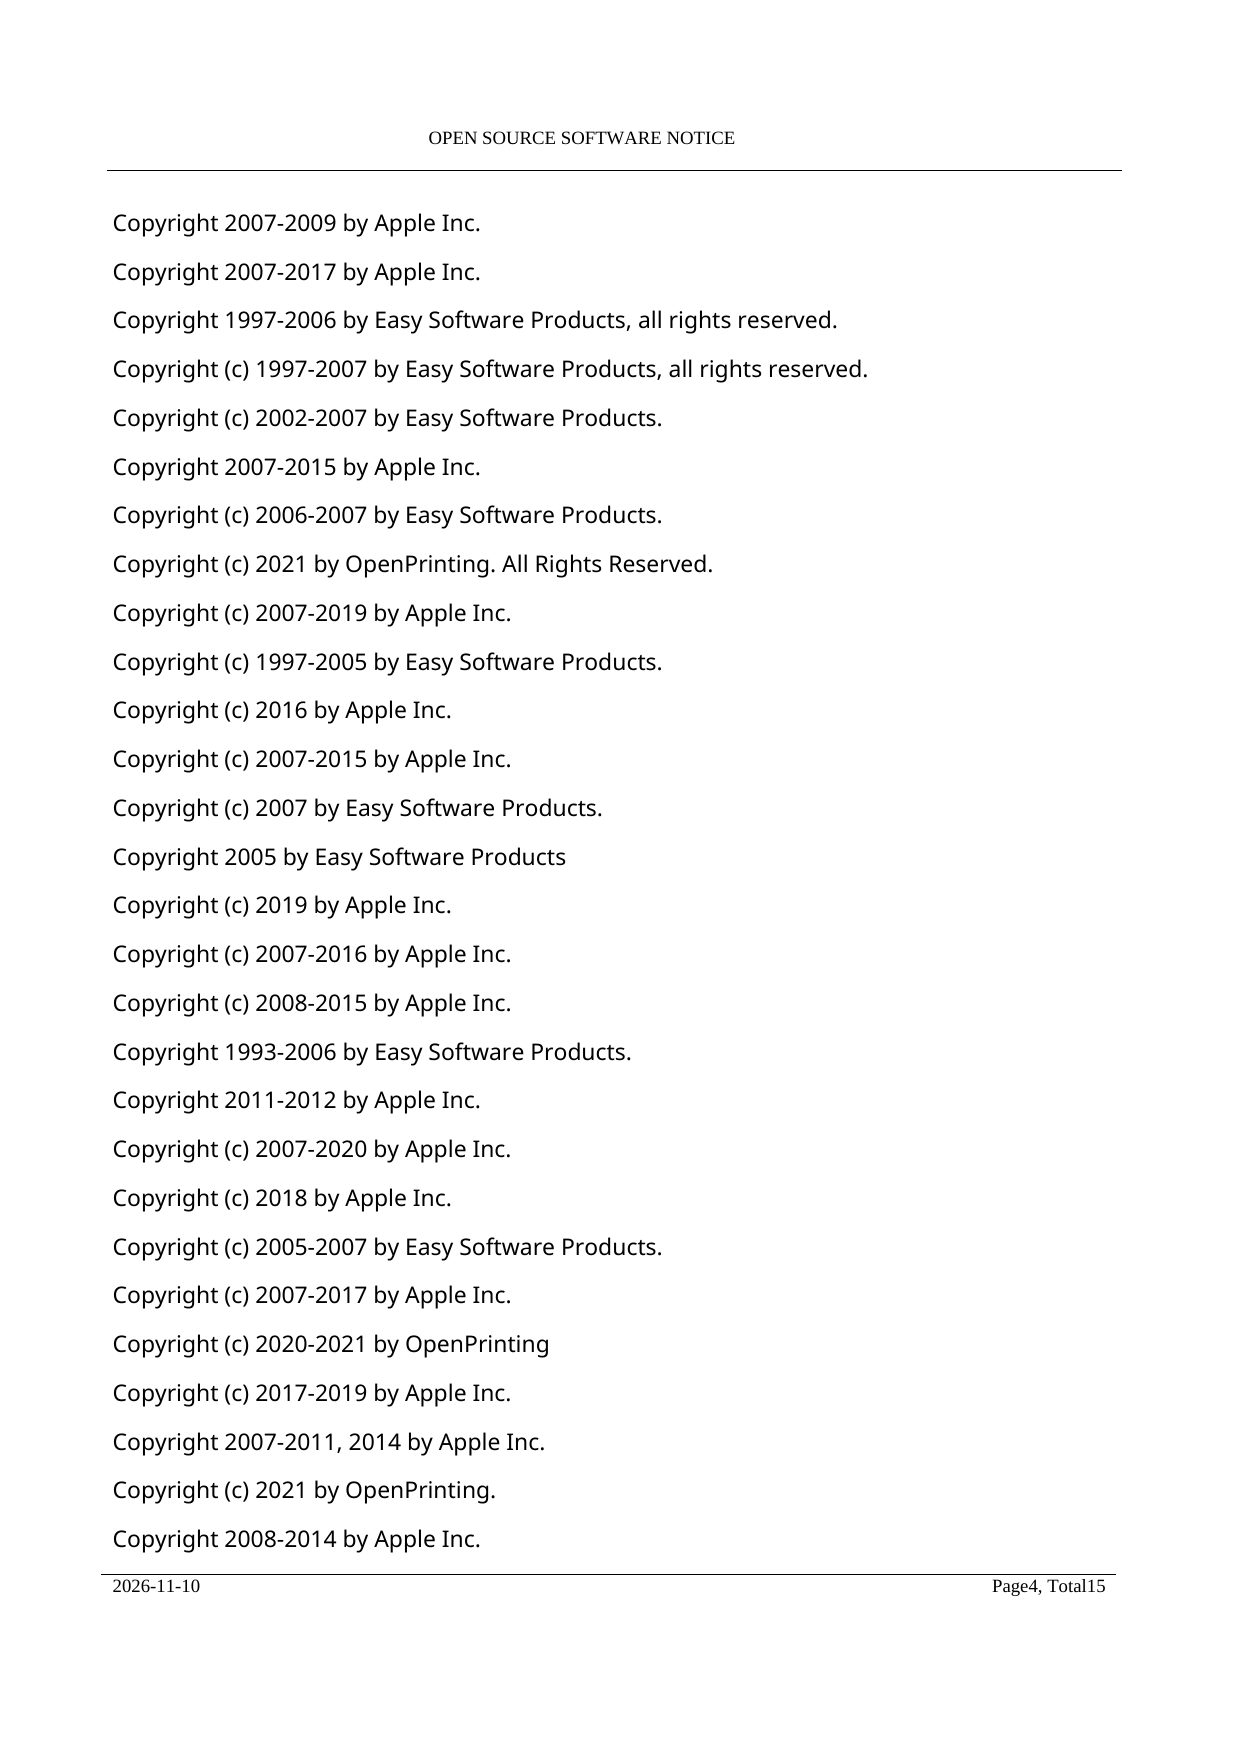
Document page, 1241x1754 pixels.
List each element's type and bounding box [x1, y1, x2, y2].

text [112, 206, 1128, 1555]
